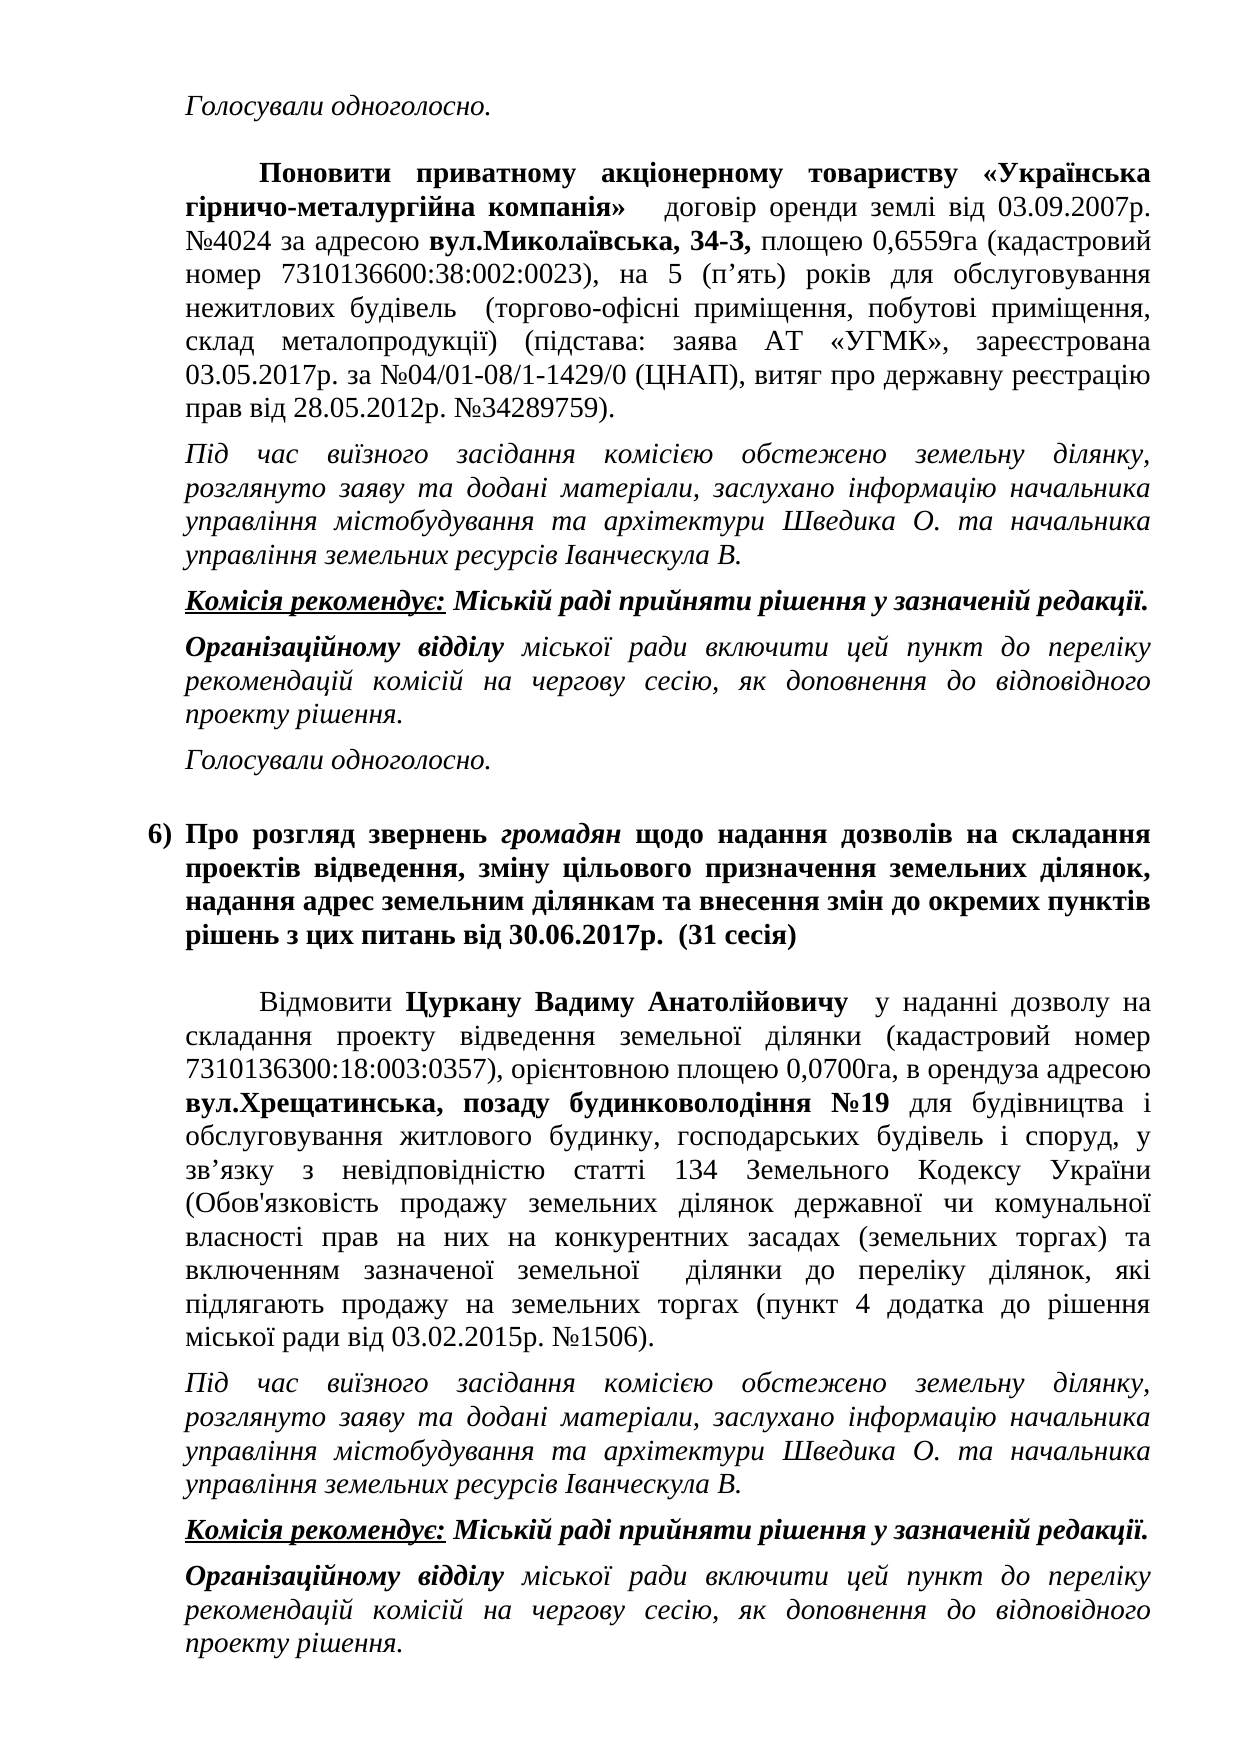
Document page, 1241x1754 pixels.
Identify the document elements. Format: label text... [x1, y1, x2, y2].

list Про розгляд звернень громадян щодо надання дозволів на складання проектів відведення, зміну цільового призначення земельних ділянок, надання адрес земельним ділянкам та внесення змін до окремих пунктів рішень з цих питань від 30.06.2017р. (31 сесія) [148, 816, 1152, 951]
text Організаційному відділу міської ради включити цей пункт до переліку рекомендацій комісій на чергову сесію, як доповнення до відповідного проекту рішення. [185, 629, 1152, 730]
text Голосували одноголосно. [185, 742, 1152, 776]
text Організаційному відділу міської ради включити цей пункт до переліку рекомендацій комісій на чергову сесію, як доповнення до відповідного проекту рішення. [185, 1558, 1152, 1659]
text Голосували одноголосно. [185, 88, 1152, 122]
text Комісія рекомендує: Міській раді прийняти рішення у зазначеній редакції. [185, 1512, 1152, 1546]
text Комісія рекомендує: Міській раді прийняти рішення у зазначеній редакції. [185, 583, 1152, 617]
text Відмовити Цуркану Вадиму Анатолійовичу у наданні дозволу на складання проекту відведення земельної ділянки (кадастровий номер 7310136300:18:003:0357), орієнтовною площею 0,0700га, в орендуза адресою вул.Хрещатинська, позаду будинковолодіння №19 для будівництва і обслуговування житлового будинку, господарських будівель і споруд, у зв’язку з невідповідністю статті 134 Земельного Кодексу України (Обов'язковість продажу земельних ділянок державної чи комунальної власності прав на них на конкурентних засадах (земельних торгах) та включенням зазначеної земельної ділянки до переліку ділянок, які підлягають продажу на земельних торгах (пункт 4 додатка до рішення міської ради від 03.02.2015р. №1506). [185, 984, 1152, 1353]
text Поновити приватному акціонерному товариству «Українська гірничо-металургійна компанія» договір оренди землі від 03.09.2007р. №4024 за адресою вул.Миколаївська, 34-З, площею 0,6559га (кадастровий номер 7310136600:38:002:0023), на 5 (п’ять) років для обслуговування нежитлових будівель (торгово-офісні приміщення, побутові приміщення, склад металопродукції) (підстава: заява АТ «УГМК», зареєстрована 03.05.2017р. за №04/01-08/1-1429/0 (ЦНАП), витяг про державну реєстрацію прав від 28.05.2012р. №34289759). [185, 156, 1152, 424]
